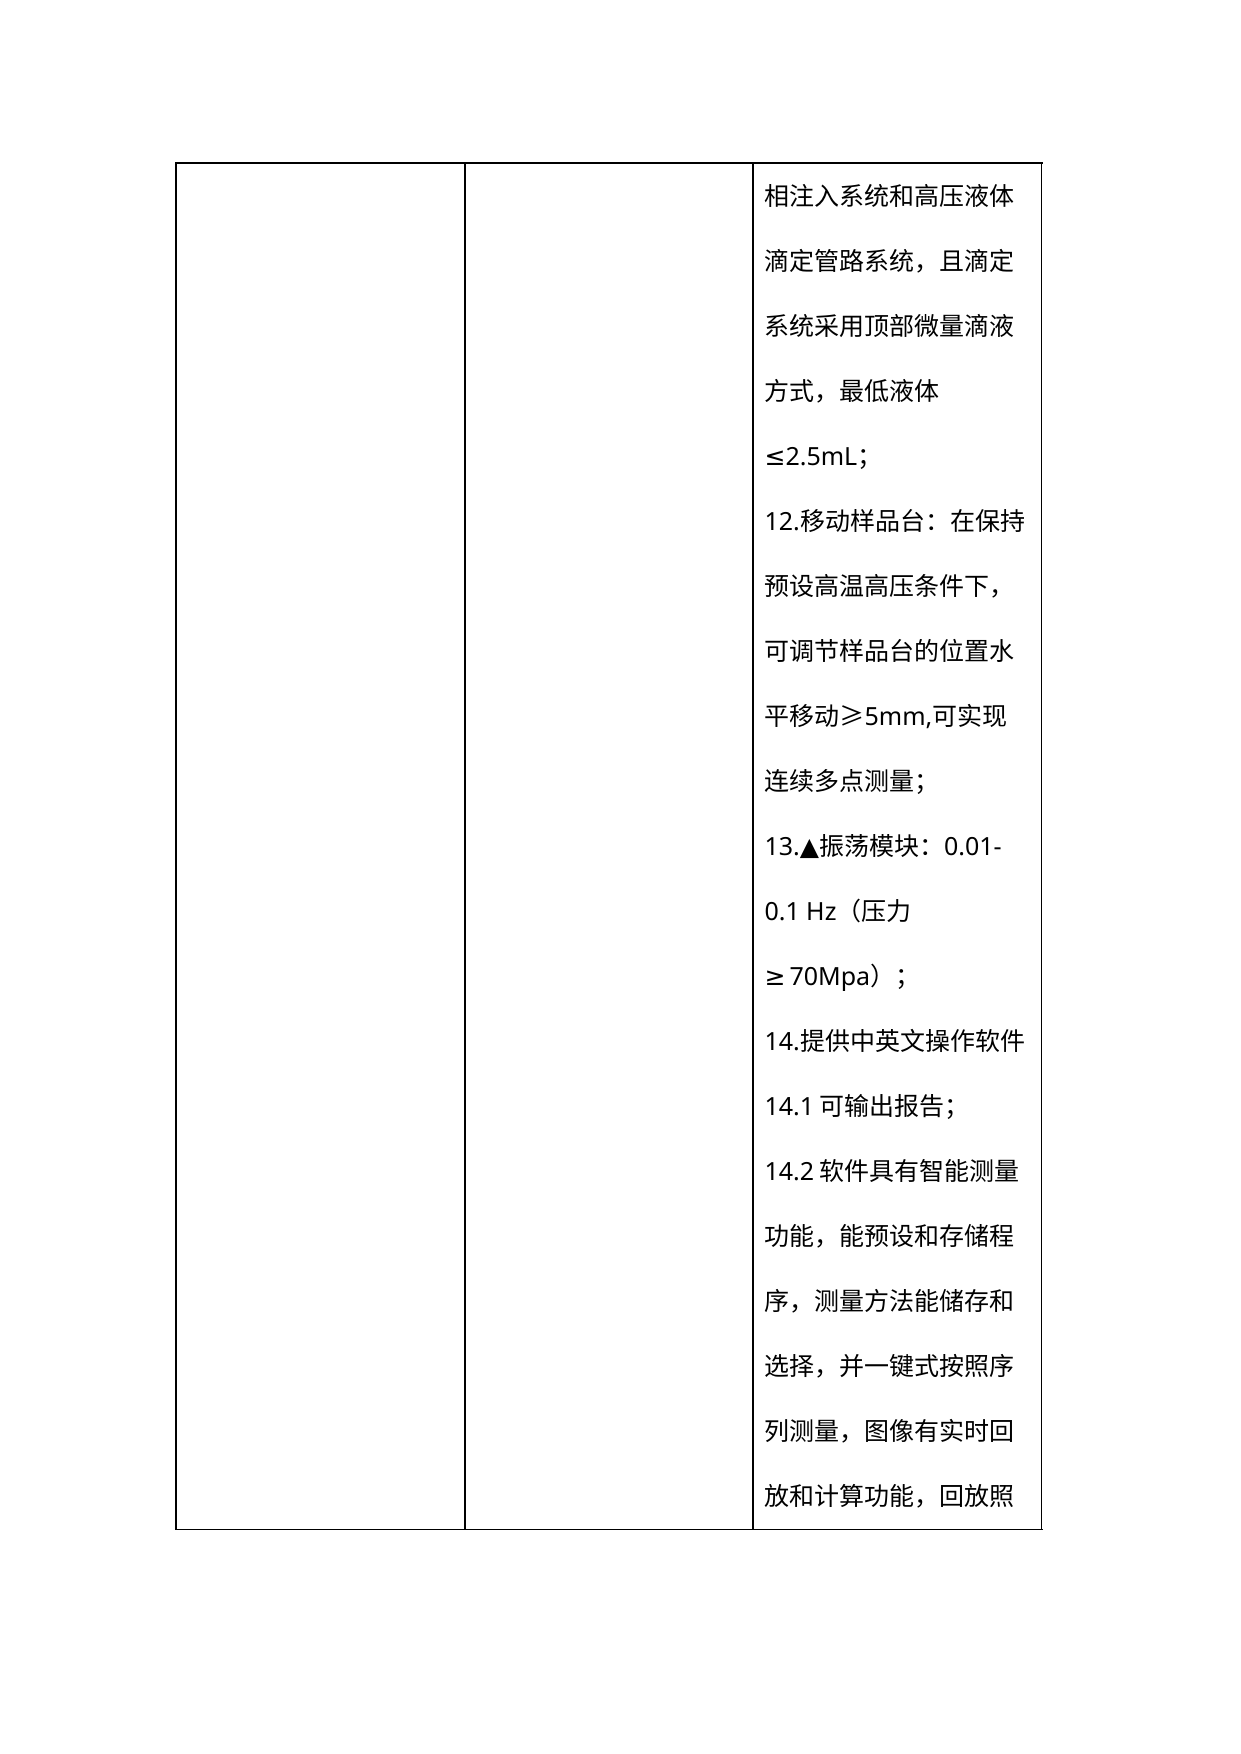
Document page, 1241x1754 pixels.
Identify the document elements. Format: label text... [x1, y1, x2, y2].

table_cell [466, 164, 752, 1528]
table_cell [754, 164, 1041, 1528]
table_cell 1 [177, 164, 464, 1528]
